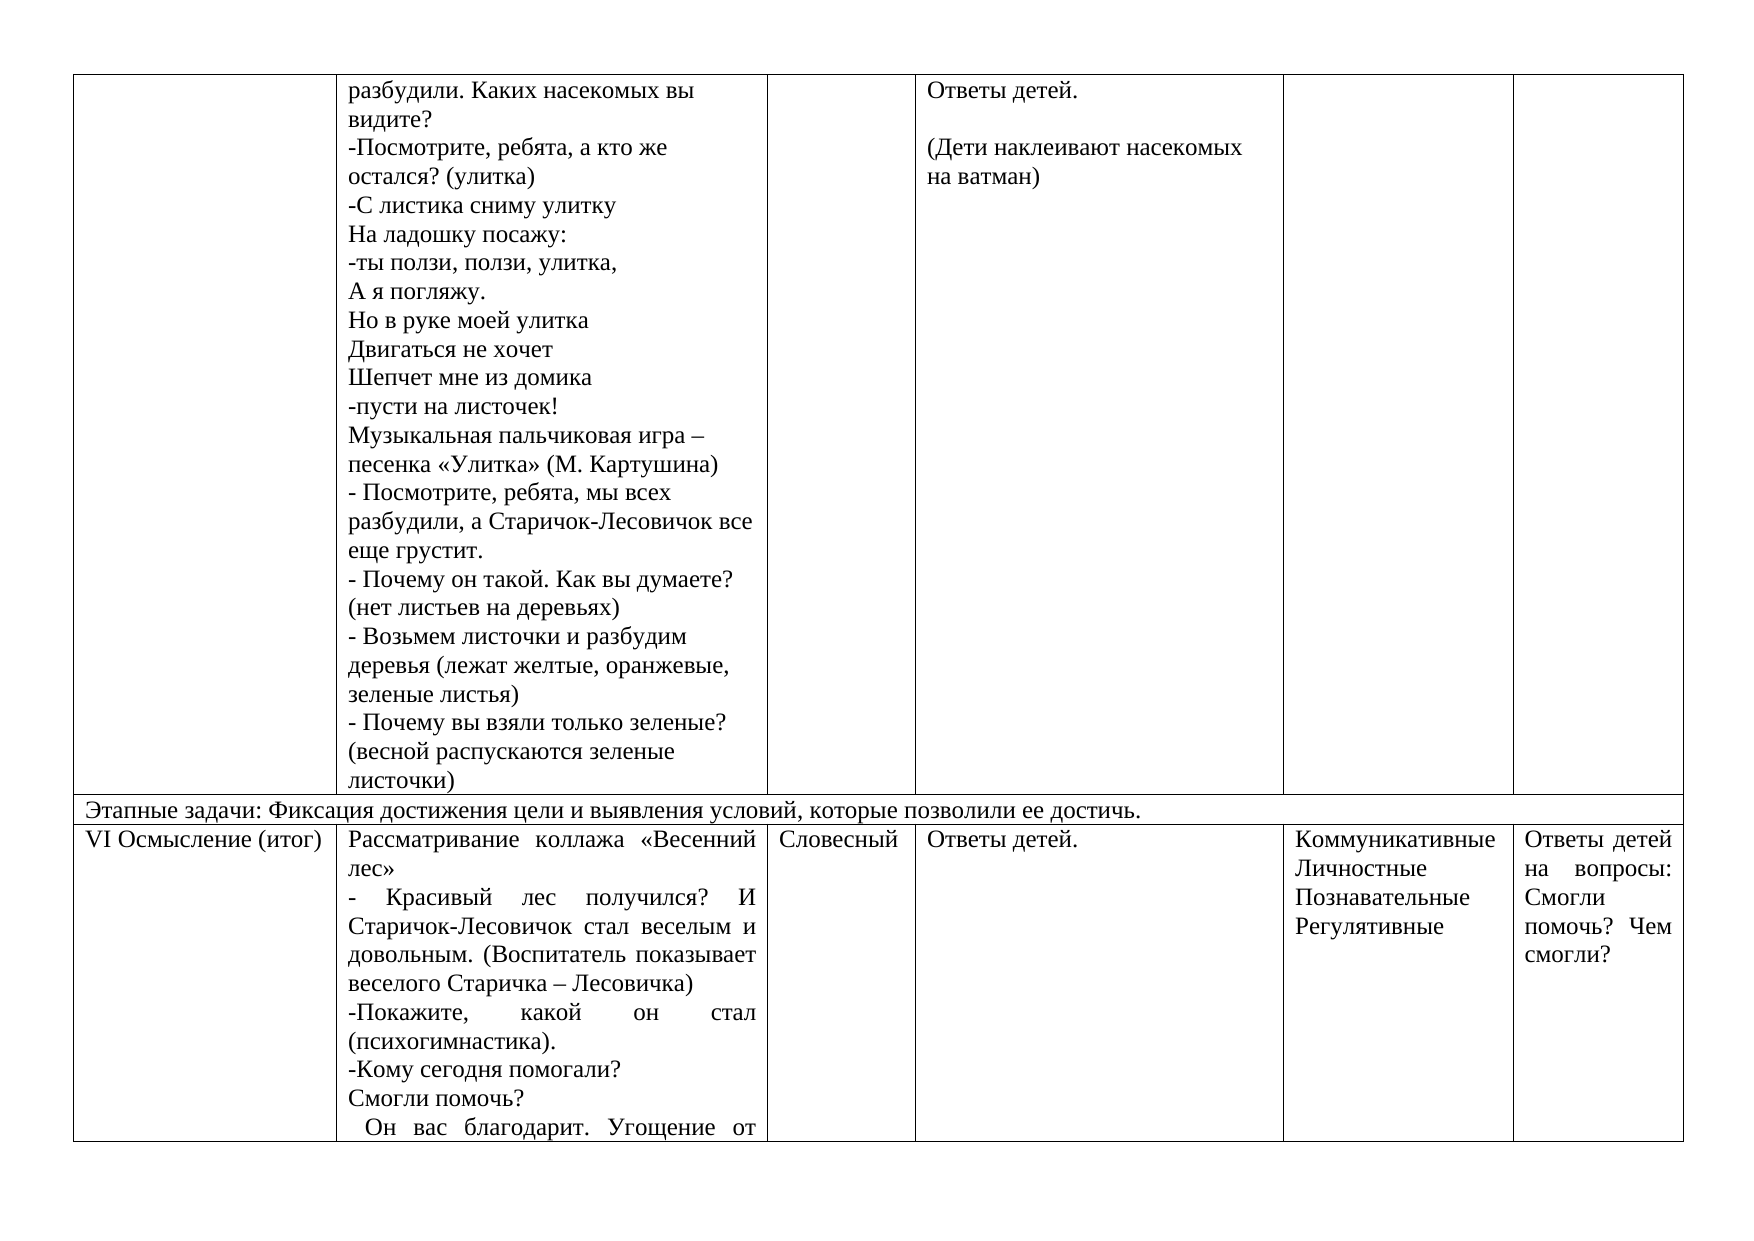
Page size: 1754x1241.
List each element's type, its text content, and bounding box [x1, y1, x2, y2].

table_cell Ответы детей. [916, 825, 1283, 1141]
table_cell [1514, 825, 1683, 1141]
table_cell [768, 75, 915, 794]
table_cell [337, 75, 767, 794]
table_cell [74, 825, 336, 1141]
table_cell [1284, 825, 1513, 1141]
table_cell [1514, 75, 1683, 794]
table_cell Словесный [768, 825, 915, 1141]
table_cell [1284, 75, 1513, 794]
table_cell Этапные задачи: Фиксация достижения цели и выявления условий, которые позволили ее достичь. [74, 795, 1683, 823]
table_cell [916, 75, 1283, 794]
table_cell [74, 75, 336, 794]
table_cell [337, 825, 767, 1141]
